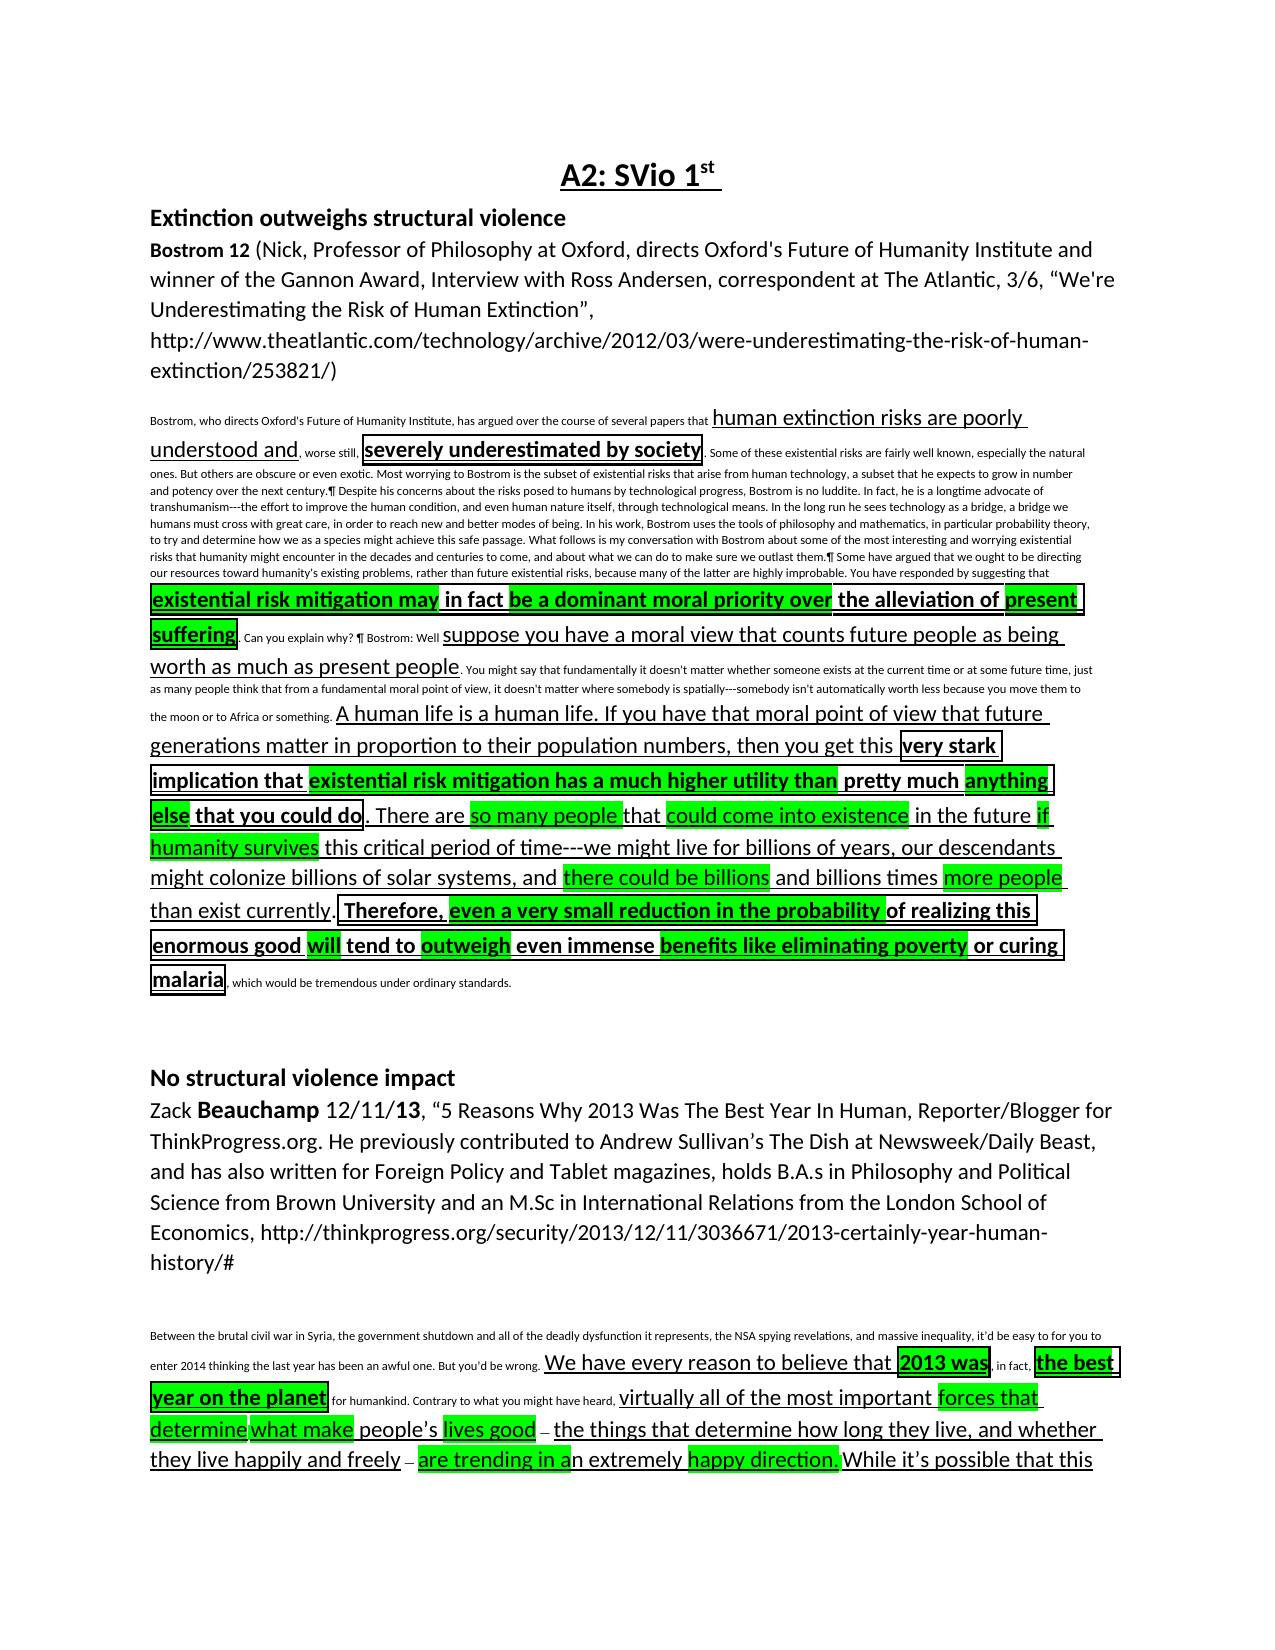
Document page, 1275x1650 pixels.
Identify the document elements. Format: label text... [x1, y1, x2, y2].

text Extinction outweighs structural violence [150, 202, 1125, 233]
text A2: SVio 1st [150, 154, 1125, 195]
text No structural violence impact [150, 1062, 1125, 1092]
text Bostrom 12 (Nick, Professor of Philosophy at Oxford, directs Oxford's Future of Humanity Institute and winner of the Gannon Award, Interview with Ross Andersen, correspondent at The Atlantic, 3/6, “We're Underestimating the Risk of Human Extinction”, http://www.theatlantic.com/technology/archive/2012/03/were-underestimating-the-risk-of-human-extinction/253821/) [150, 235, 1125, 384]
text Zack Beauchamp 12/11/13, “5 Reasons Why 2013 Was The Best Year In Human, Reporter/Blogger for ThinkProgress.org. He previously contributed to Andrew Sullivan’s The Dish at Newsweek/Daily Beast, and has also written for Foreign Policy and Tablet magazines, holds B.A.s in Philosophy and Political Science from Brown University and an M.Sc in International Relations from the London School of Economics, http://thinkprogress.org/security/2013/12/11/3036671/2013-certainly-year-human-history/# [150, 1094, 1125, 1276]
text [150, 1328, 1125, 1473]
text Bostrom, who directs Oxford's Future of Humanity Institute, has argued over the course of several papers that human extinction risks are poorly understood and, worse still, severely underestimated by society. Some of these existential risks are fairly well known, especially the natural ones. But others are obscure or even exotic. Most worrying to Bostrom is the subset of existential risks that arise from human technology, a subset that he expects to grow in number and potency over the next century.¶ Despite his concerns about the risks posed to humans by technological progress, Bostrom is no luddite. In fact, he is a longtime advocate of transhumanism---the effort to improve the human condition, and even human nature itself, through technological means. In the long run he sees technology as a bridge, a bridge we humans must cross with great care, in order to reach new and better modes of being. In his work, Bostrom uses the tools of philosophy and mathematics, in particular probability theory, to try and determine how we as a species might achieve this safe passage. What follows is my conversation with Bostrom about some of the most interesting and worrying existential risks that humanity might encounter in the decades and centuries to come, and about what we can do to make sure we outlast them.¶ Some have argued that we ought to be directing our resources toward humanity's existing problems, rather than future existential risks, because many of the latter are highly improbable. You have responded by suggesting that existential risk mitigation may in fact be a dominant moral priority over the alleviation of present suffering. Can you explain why? ¶ Bostrom: Well suppose you have a moral view that counts future people as being worth as much as present people. You might say that fundamentally it doesn't matter whether someone exists at the current time or at some future time, just as many people think that from a fundamental moral point of view, it doesn't matter where somebody is spatially---somebody isn't automatically worth less because you move them to the moon or to Africa or something. A human life is a human life. If you have that moral point of view that future generations matter in proportion to their population numbers, then you get this very stark implication that existential risk mitigation has a much higher utility than pretty much anything else that you could do. There are so many people that could come into existence in the future if humanity survives this critical period of time---we might live for billions of years, our descendants might colonize billions of solar systems, and there could be billions and billions times more people than exist currently. Therefore, even a very small reduction in the probability of realizing this enormous good will tend to outweigh even immense benefits like eliminating poverty or curing malaria, which would be tremendous under ordinary standards. [150, 403, 1095, 996]
